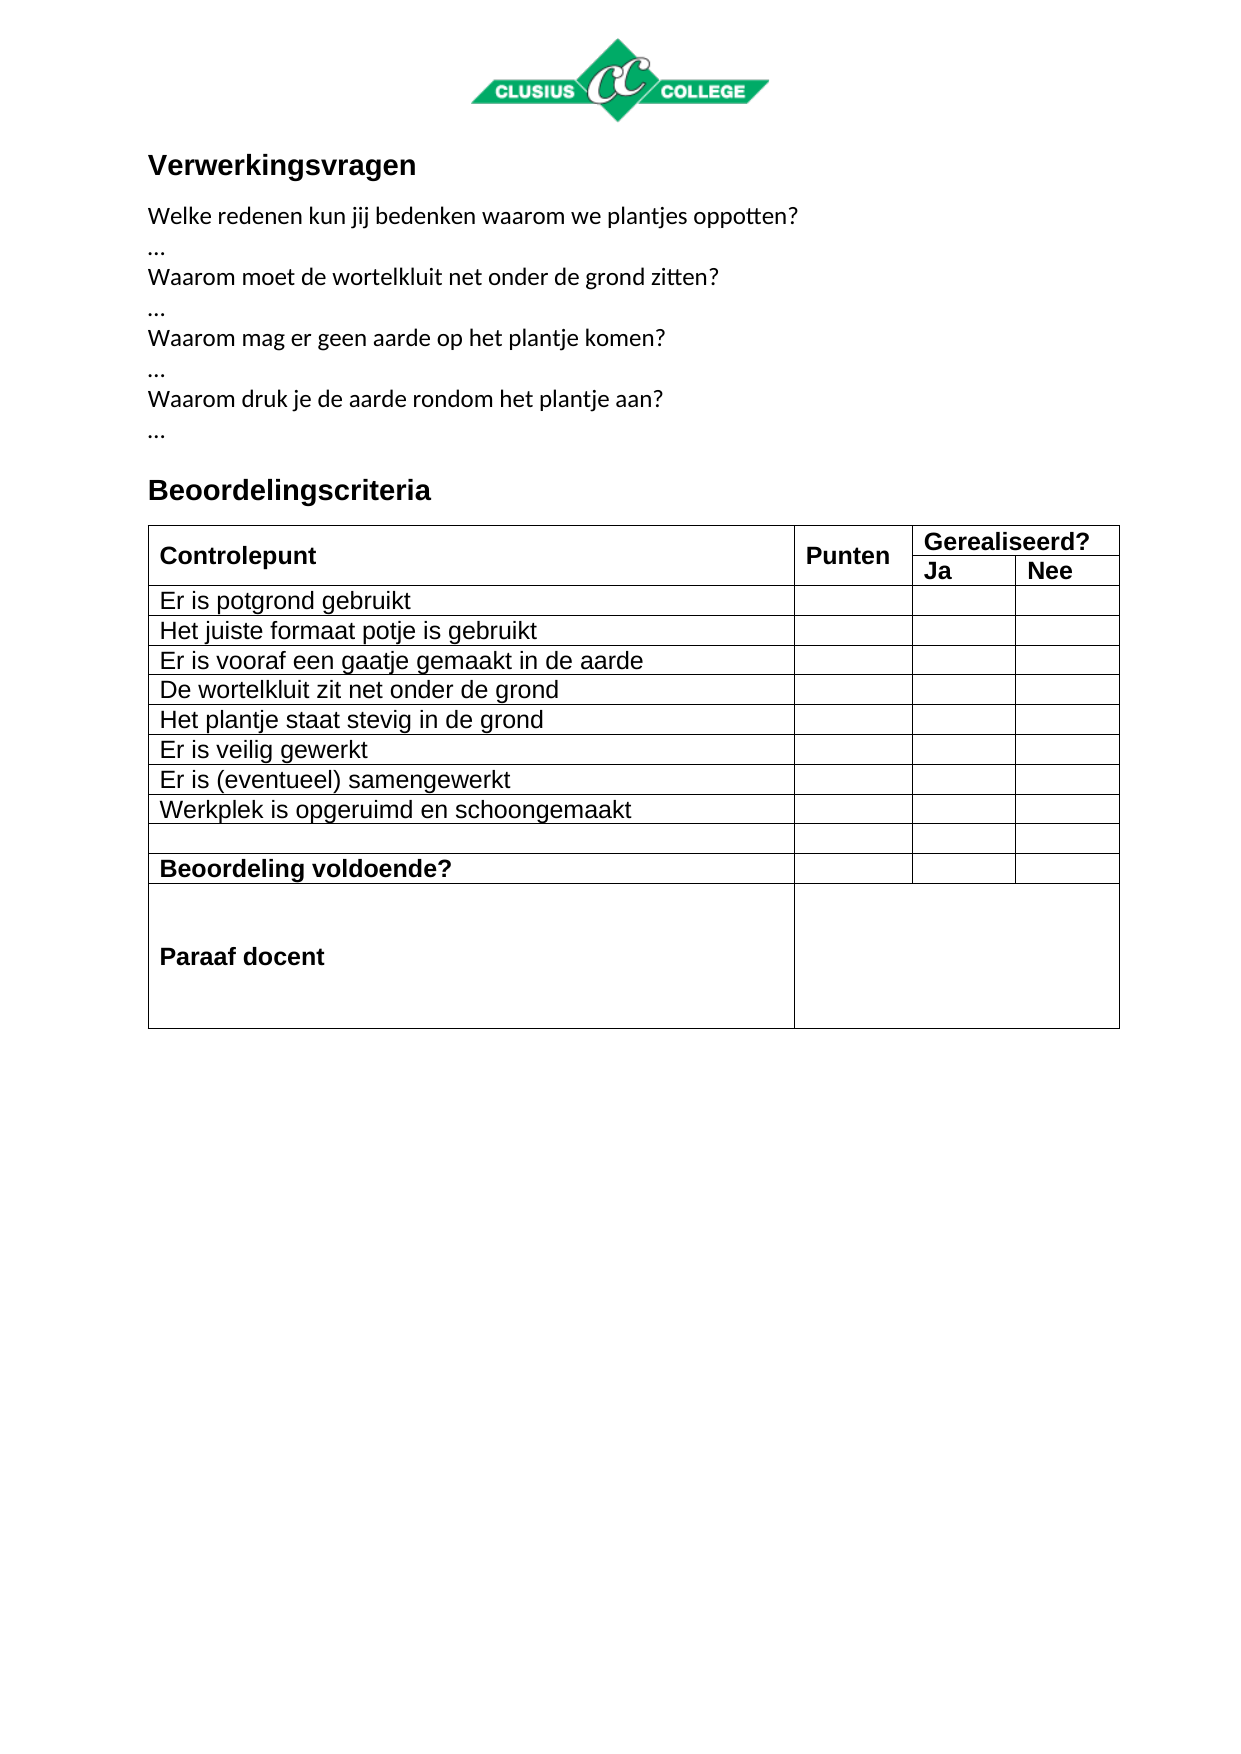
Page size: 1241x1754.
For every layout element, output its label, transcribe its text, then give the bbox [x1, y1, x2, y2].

table_cell [913, 616, 1015, 644]
table_cell [1016, 795, 1119, 823]
table_cell [913, 824, 1015, 853]
text … [148, 292, 1093, 322]
text Waarom mag er geen aarde op het plantje komen? [148, 322, 1093, 353]
table_cell [795, 765, 912, 793]
table_cell Er is (eventueel) samengewerkt [149, 765, 794, 793]
table_cell [913, 586, 1015, 615]
table_cell [1016, 616, 1119, 644]
table_cell [913, 795, 1015, 823]
text … [148, 414, 1093, 444]
table_cell [913, 735, 1015, 764]
table_cell [1016, 854, 1119, 883]
picture [471, 38, 770, 123]
table_header Punten [795, 526, 912, 585]
text Welke redenen kun jij bedenken waarom we plantjes oppotten? [148, 200, 1093, 231]
table_cell [1016, 705, 1119, 734]
table_cell Ja [913, 556, 1015, 585]
table_cell [795, 675, 912, 704]
table_cell [149, 824, 794, 853]
text … [148, 353, 1093, 383]
text Waarom druk je de aarde rondom het plantje aan? [148, 383, 1093, 414]
table_cell Paraaf docent [149, 884, 794, 1028]
table_cell [795, 884, 1119, 1028]
table_cell [795, 616, 912, 644]
table_header Gerealiseerd? [913, 526, 1119, 555]
table_cell De wortelkluit zit net onder de grond [149, 675, 794, 704]
table_cell [1016, 765, 1119, 793]
table_cell [1016, 824, 1119, 853]
table_cell [1016, 675, 1119, 704]
text Waarom moet de wortelkluit net onder de grond zitten? [148, 261, 1093, 292]
table_cell [795, 586, 912, 615]
table_cell Er is vooraf een gaatje gemaakt in de aarde [149, 646, 794, 674]
table_cell Beoordeling voldoende? [149, 854, 794, 883]
table_cell [795, 646, 912, 674]
table_cell Het juiste formaat potje is gebruikt [149, 616, 794, 644]
table_cell Het plantje staat stevig in de grond [149, 705, 794, 734]
text Verwerkingsvragen [148, 148, 1093, 181]
table_cell [913, 765, 1015, 793]
table_cell [913, 705, 1015, 734]
table_cell [1016, 646, 1119, 674]
table_header Controlepunt [149, 526, 794, 585]
text … [148, 231, 1093, 261]
table_cell [795, 795, 912, 823]
table_cell [1016, 586, 1119, 615]
table_cell Werkplek is opgeruimd en schoongemaakt [149, 795, 794, 823]
table_cell [913, 854, 1015, 883]
table_cell [795, 735, 912, 764]
table_cell [795, 854, 912, 883]
table_cell [795, 824, 912, 853]
text Beoordelingscriteria [148, 473, 1093, 506]
table_cell Er is veilig gewerkt [149, 735, 794, 764]
table_cell Er is potgrond gebruikt [149, 586, 794, 615]
table_cell [795, 705, 912, 734]
table_cell [913, 646, 1015, 674]
table_cell Nee [1016, 556, 1119, 585]
table_cell [1016, 735, 1119, 764]
table_cell [913, 675, 1015, 704]
